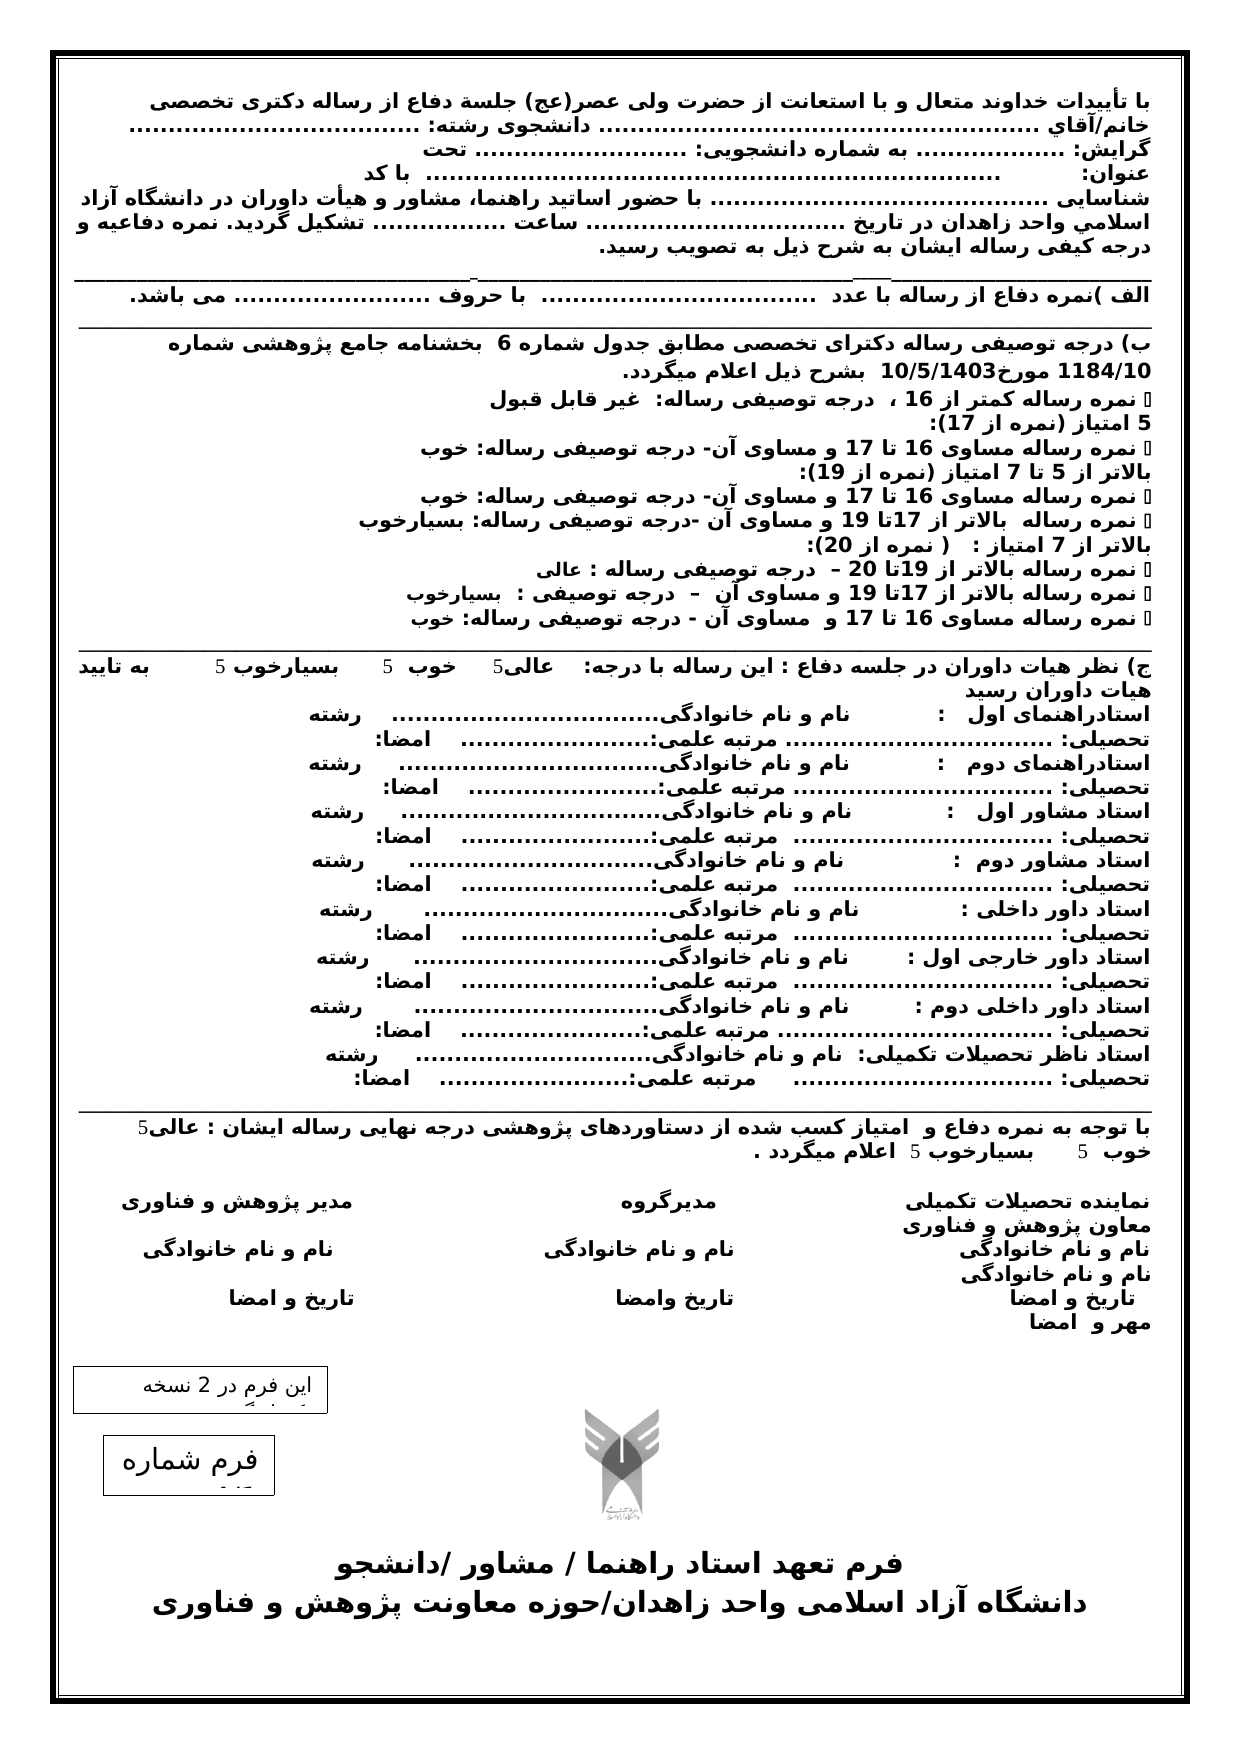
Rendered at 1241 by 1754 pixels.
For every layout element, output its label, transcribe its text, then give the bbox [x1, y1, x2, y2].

text _________________________________________________________________________________________________________ [74, 258, 1152, 283]
text تاریخ و امضا تاریخ وامضا تاریخ و امضا مهر و امضا [74, 1286, 1152, 1334]
text با توجه به نمره دفاع و امتیاز کسب شده از دستاوردهای پژوهشی درجه نهایی رساله ایشان : عالی خوب بسیارخوب اعلام میگردد . [74, 1115, 1152, 1163]
text استاد داور داخلی دوم : نام و نام خانوادگی............................... رشته تحصیلی: ................................... مرتبه علمی:....................... امضا: [74, 994, 1152, 1042]
text نمره رساله مساوی 16 تا 17 و مساوی آن- درجه توصیفی رساله: خوب [74, 436, 1152, 460]
text استاد داور داخلی : نام و نام خانوادگی............................... رشته تحصیلی: ................................. مرتبه علمی:........................ امضا: [74, 897, 1152, 945]
text نمره رساله بالاتر از 17تا 19 و مساوی آن – درجه توصیفی : بسیارخوب [74, 581, 1152, 606]
text _______________________________________________________________________________________________________ [74, 630, 1152, 654]
text 5 امتیاز (نمره از 17): [74, 411, 1152, 436]
text نام و نام خانوادگی نام و نام خانوادگی نام و نام خانوادگی نام و نام خانوادگی [74, 1237, 1152, 1286]
text دانشگاه آزاد اسلامی واحد زاهدان/حوزه معاونت پژوهش و فناوری [118, 1586, 1122, 1620]
text با تأييدات خداوند متعال و با استعانت از حضرت ولی عصر(عج) جلسة دفاع از رساله دکتری تخصصی خانم/آقاي ........................................................ دانشجوی رشته: ..................................... گرایش: ................... به شماره دانشجویی: ........................... تحت عنوان: ......................................................................... با کد شناسایی ........................................... با حضور اساتید راهنما، مشاور و هیأت داوران در دانشگاه آزاد اسلامي واحد زاهدان در تاریخ ................................. ساعت ................. تشكيل گردید. نمره دفاعیه و درجه کیفی رساله ایشان به شرح ذیل به تصویب رسید. [74, 89, 1152, 258]
text _______________________________________________________________________________________________________ [74, 307, 1152, 331]
text استادراهنمای اول : نام و نام خانوادگی.................................. رشته تحصیلی: .................................. مرتبه علمی:........................ امضا: [74, 702, 1152, 751]
text ج) نظر هیات داوران در جلسه دفاع : این رساله با درجه: عالی خوب بسیارخوب به تایید هیات داوران رسید [74, 654, 1152, 702]
text بالاتر از 7 امتیاز : ( نمره از 20): [74, 533, 1152, 557]
text استاد مشاور دوم : نام و نام خانوادگی............................... رشته تحصیلی: ................................. مرتبه علمی:........................ امضا: [74, 848, 1152, 897]
text نمره رساله مساوی 16 تا 17 و مساوی آن - درجه توصیفی رساله: خوب [74, 606, 1152, 630]
text استاد داور خارجی اول : نام و نام خانوادگی............................... رشته تحصیلی: ................................. مرتبه علمی:........................ امضا: [74, 945, 1152, 994]
text فرم تعهد استاد راهنما / مشاور /دانشجو [118, 1547, 1122, 1581]
text نمره رساله کمتر از 16 ، درجه توصیفی رساله: غیر قابل قبول [74, 387, 1152, 411]
text نمره رساله مساوی 16 تا 17 و مساوی آن- درجه توصیفی رساله: خوب [74, 484, 1152, 508]
text ب) درجه توصیفی رساله دکترای تخصصی مطابق جدول شماره 6 بخشنامه جامع پژوهشی شماره 1184/10 مورخ10/5/1403 بشرح ذیل اعلام میگردد. [74, 331, 1152, 383]
text _______________________________________________________________________________________________________ [74, 1091, 1152, 1115]
text استاد ناظر تحصیلات تکمیلی: نام و نام خانوادگی.............................. رشته تحصیلی: ................................. مرتبه علمی:........................ امضا: [74, 1042, 1152, 1091]
text نمره رساله بالاتر از 17تا 19 و مساوی آن -درجه توصیفی رساله: بسیارخوب [74, 508, 1152, 533]
text بالاتر از 5 تا 7 امتیاز (نمره از 19): [74, 460, 1152, 484]
text استادراهنمای دوم : نام و نام خانوادگی................................. رشته تحصیلی: ................................. مرتبه علمی:........................ امضا: [74, 751, 1152, 799]
text نمره رساله بالاتر از 19تا 20 – درجه توصیفی رساله : عالی [74, 557, 1152, 581]
text الف )نمره دفاع از رساله با عدد ................................... با حروف ......................... می باشد. [74, 283, 1152, 307]
text نماینده تحصیلات تکمیلی مدیرگروه مدیر پژوهش و فناوری معاون پژوهش و فناوری [74, 1189, 1152, 1237]
text استاد مشاور اول : نام و نام خانوادگی................................. رشته تحصیلی: ................................. مرتبه علمی:........................ امضا: [74, 799, 1152, 848]
